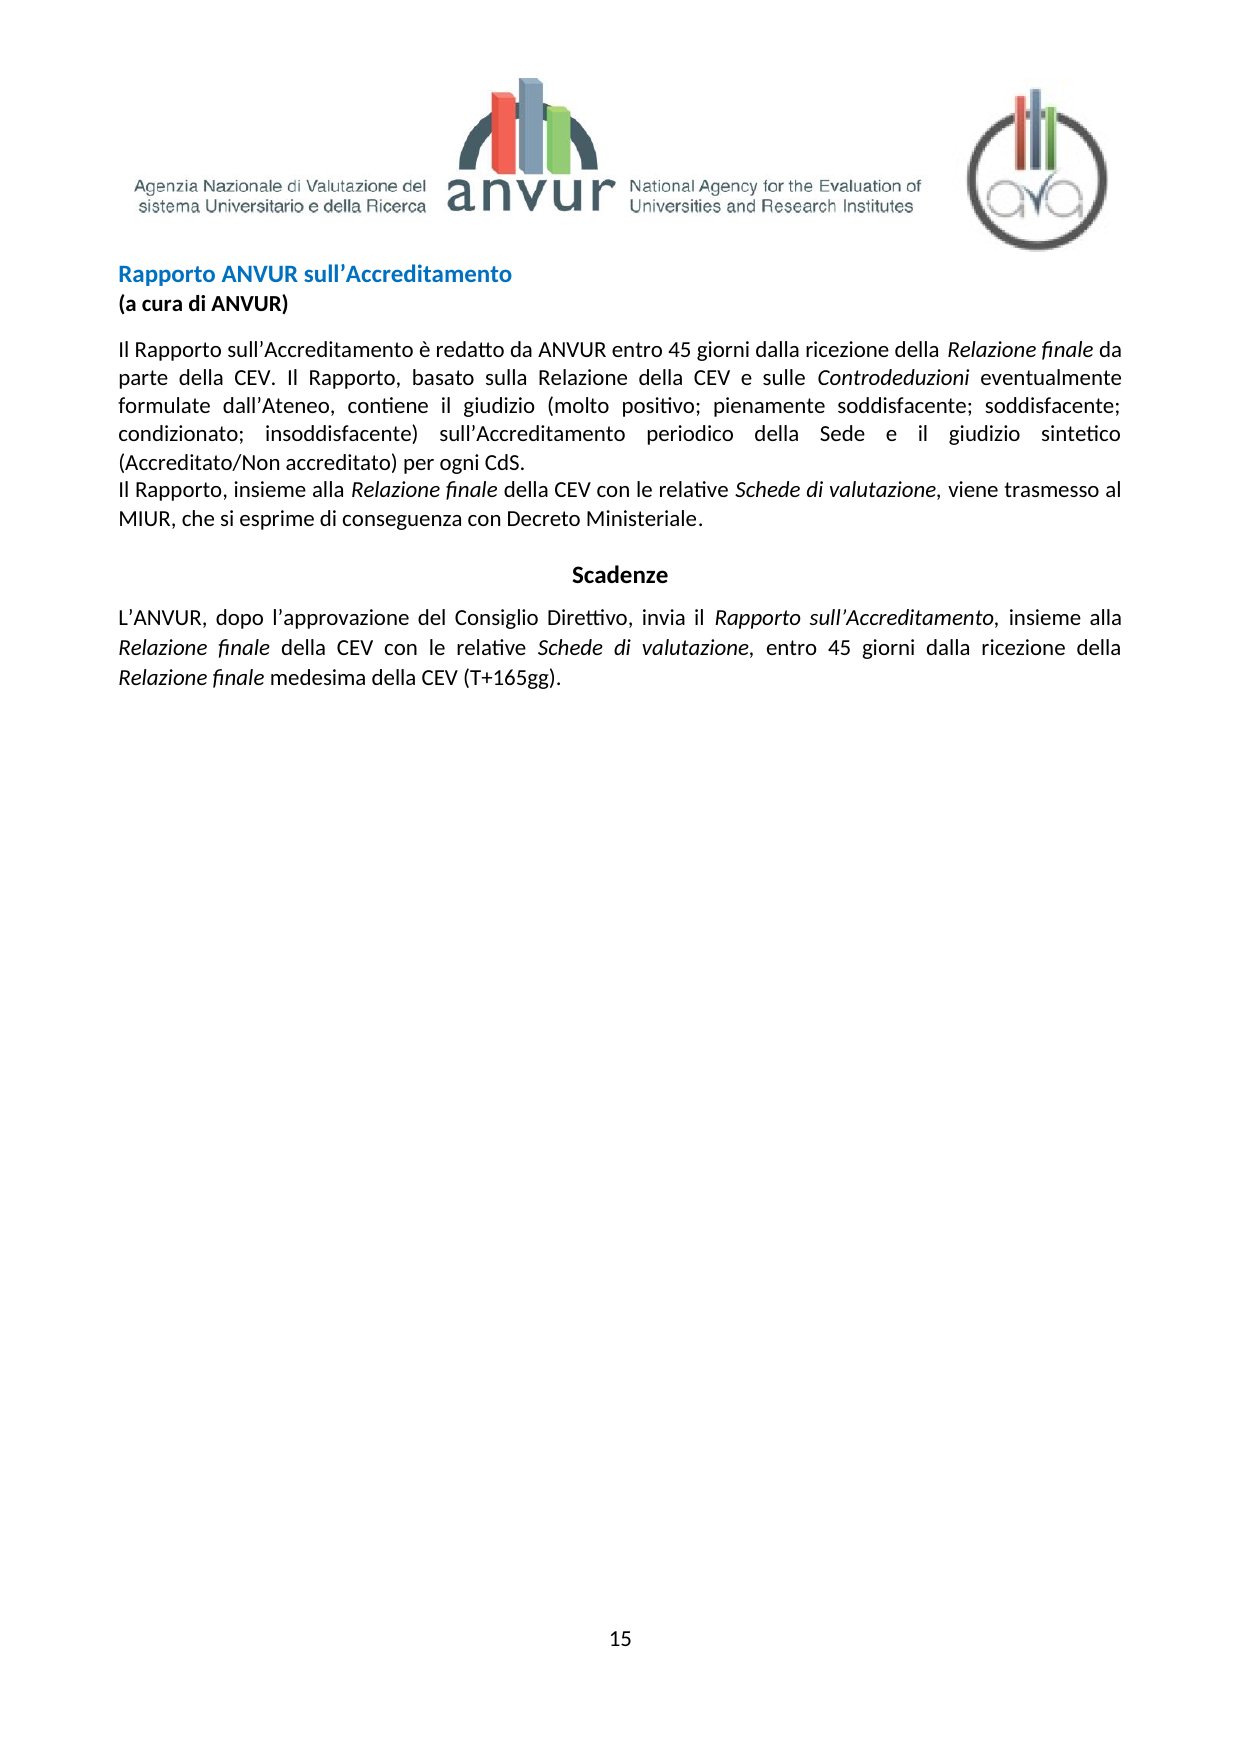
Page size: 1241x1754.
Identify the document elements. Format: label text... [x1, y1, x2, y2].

text Rapporto ANVUR sull’Accreditamento [118, 258, 1122, 289]
text Il Rapporto, insieme alla Relazione finale della CEV con le relative Schede di valutazione, viene trasmesso al MIUR, che si esprime di conseguenza con Decreto Ministeriale. [118, 476, 1122, 532]
text L’ANVUR, dopo l’approvazione del Consiglio Direttivo, invia il Rapporto sull’Accreditamento, insieme alla Relazione finale della CEV con le relative Schede di valutazione, entro 45 giorni dalla ricezione della Relazione finale medesima della CEV (T+165gg). [118, 603, 1122, 691]
text Scadenze [118, 560, 1122, 590]
text Il Rapporto sull’Accreditamento è redatto da ANVUR entro 45 giorni dalla ricezione della Relazione finale da parte della CEV. Il Rapporto, basato sulla Relazione della CEV e sulle Controdeduzioni eventualmente formulate dall’Ateneo, contiene il giudizio (molto positivo; pienamente soddisfacente; soddisfacente; condizionato; insoddisfacente) sull’Accreditamento periodico della Sede e il giudizio sintetico (Accreditato/Non accreditato) per ogni CdS. [118, 336, 1122, 476]
text (a cura di ANVUR) [118, 289, 1122, 317]
